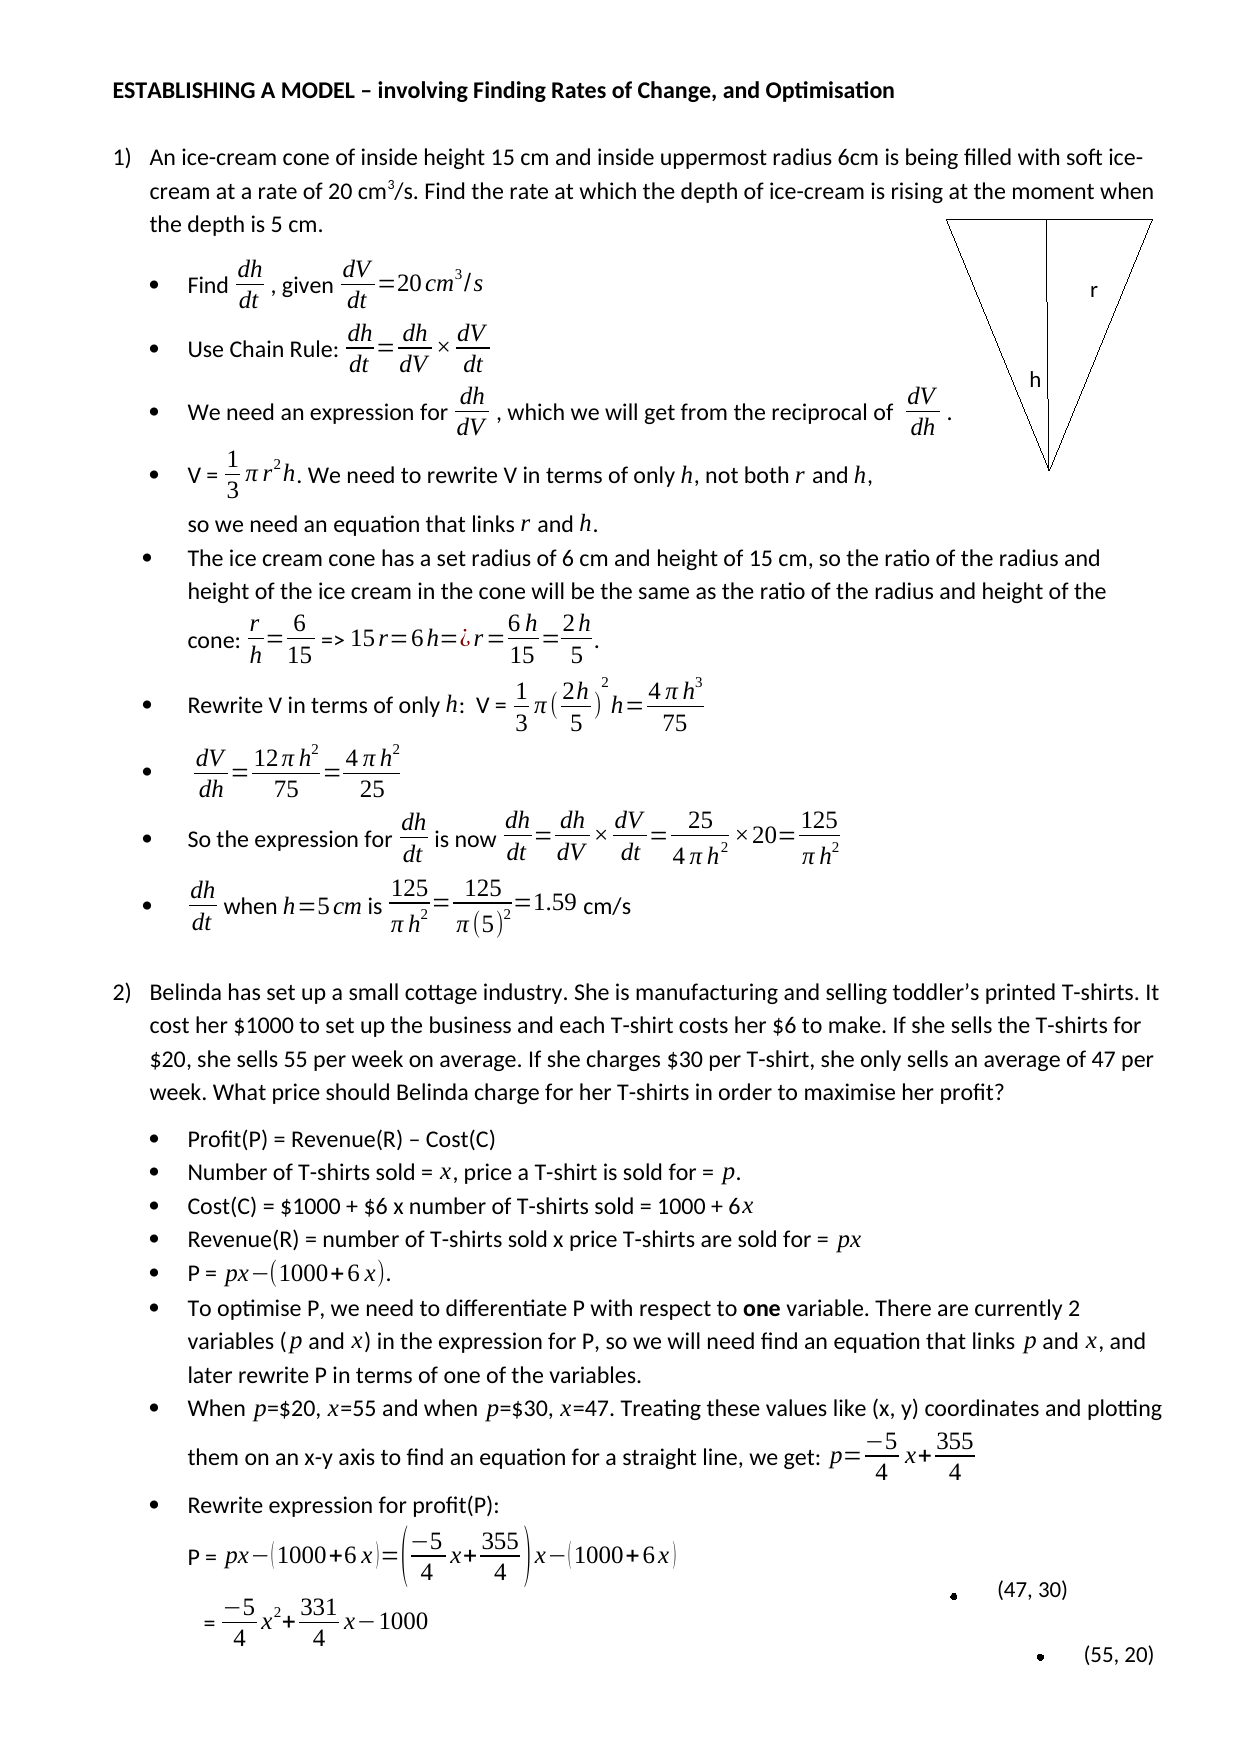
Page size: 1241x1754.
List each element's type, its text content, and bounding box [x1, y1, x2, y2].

list Profit(P) = Revenue(R) – Cost(C) [150, 1124, 1165, 1153]
list Rewrite expression for profit(P): [150, 1491, 1165, 1520]
list The ice cream cone has a set radius of 6 cm and height of 15 cm, so the ratio of the radius and height of the ice cream in the cone will be the same as the ratio of the radius and height of the cone: => . [143, 543, 1165, 669]
list P = . [150, 1258, 1165, 1288]
text ESTABLISHING A MODEL – involving Finding Rates of Change, and Optimisation [112, 75, 1165, 104]
list So the expression for is now [143, 807, 1165, 869]
list so we need an equation that links and . [187, 509, 1165, 538]
list Rewrite V in terms of only : V = [143, 673, 1165, 736]
list Revenue(R) = number of T-shirts sold x price T-shirts are sold for = [150, 1224, 1165, 1254]
list V = . We need to rewrite V in terms of only , not both and , [150, 446, 1165, 505]
list Find , given [150, 256, 1165, 315]
list when is cm/s [143, 874, 1165, 938]
list P = [187, 1524, 1165, 1589]
list An ice-cream cone of inside height 15 cm and inside uppermost radius 6cm is being filled with soft ice-cream at a rate of 20 cm3/s. Find the rate at which the depth of ice-cream is rising at the moment when the depth is 5 cm. [112, 142, 1165, 239]
list Cost(C) = $1000 + $6 x number of T-shirts sold = 1000 + 6 [150, 1191, 1165, 1220]
list When =$20, =55 and when =$30, =47. Treating these values like (x, y) coordinates and plotting them on an x-y axis to find an equation for a straight line, we get: [150, 1393, 1165, 1486]
list Belinda has set up a small cottage industry. She is manufacturing and selling toddler’s printed T-shirts. It cost her $1000 to set up the business and each T-shirt costs her $6 to make. If she sells the T-shirts for $20, she sells 55 per week on average. If she charges $30 per T-shirt, she only sells an average of 47 per week. What price should Belinda charge for her T-shirts in order to maximise her profit? [112, 977, 1165, 1107]
list Use Chain Rule: [150, 319, 1165, 378]
list We need an expression for , which we will get from the reciprocal of . [150, 382, 1165, 441]
list To optimise P, we need to differentiate P with respect to one variable. There are currently 2 variables ( and ) in the expression for P, so we will need find an equation that links and , and later rewrite P in terms of one of the variables. [150, 1293, 1165, 1389]
list = [187, 1593, 1165, 1652]
list Number of T-shirts sold = , price a T-shirt is sold for = . [150, 1157, 1165, 1187]
